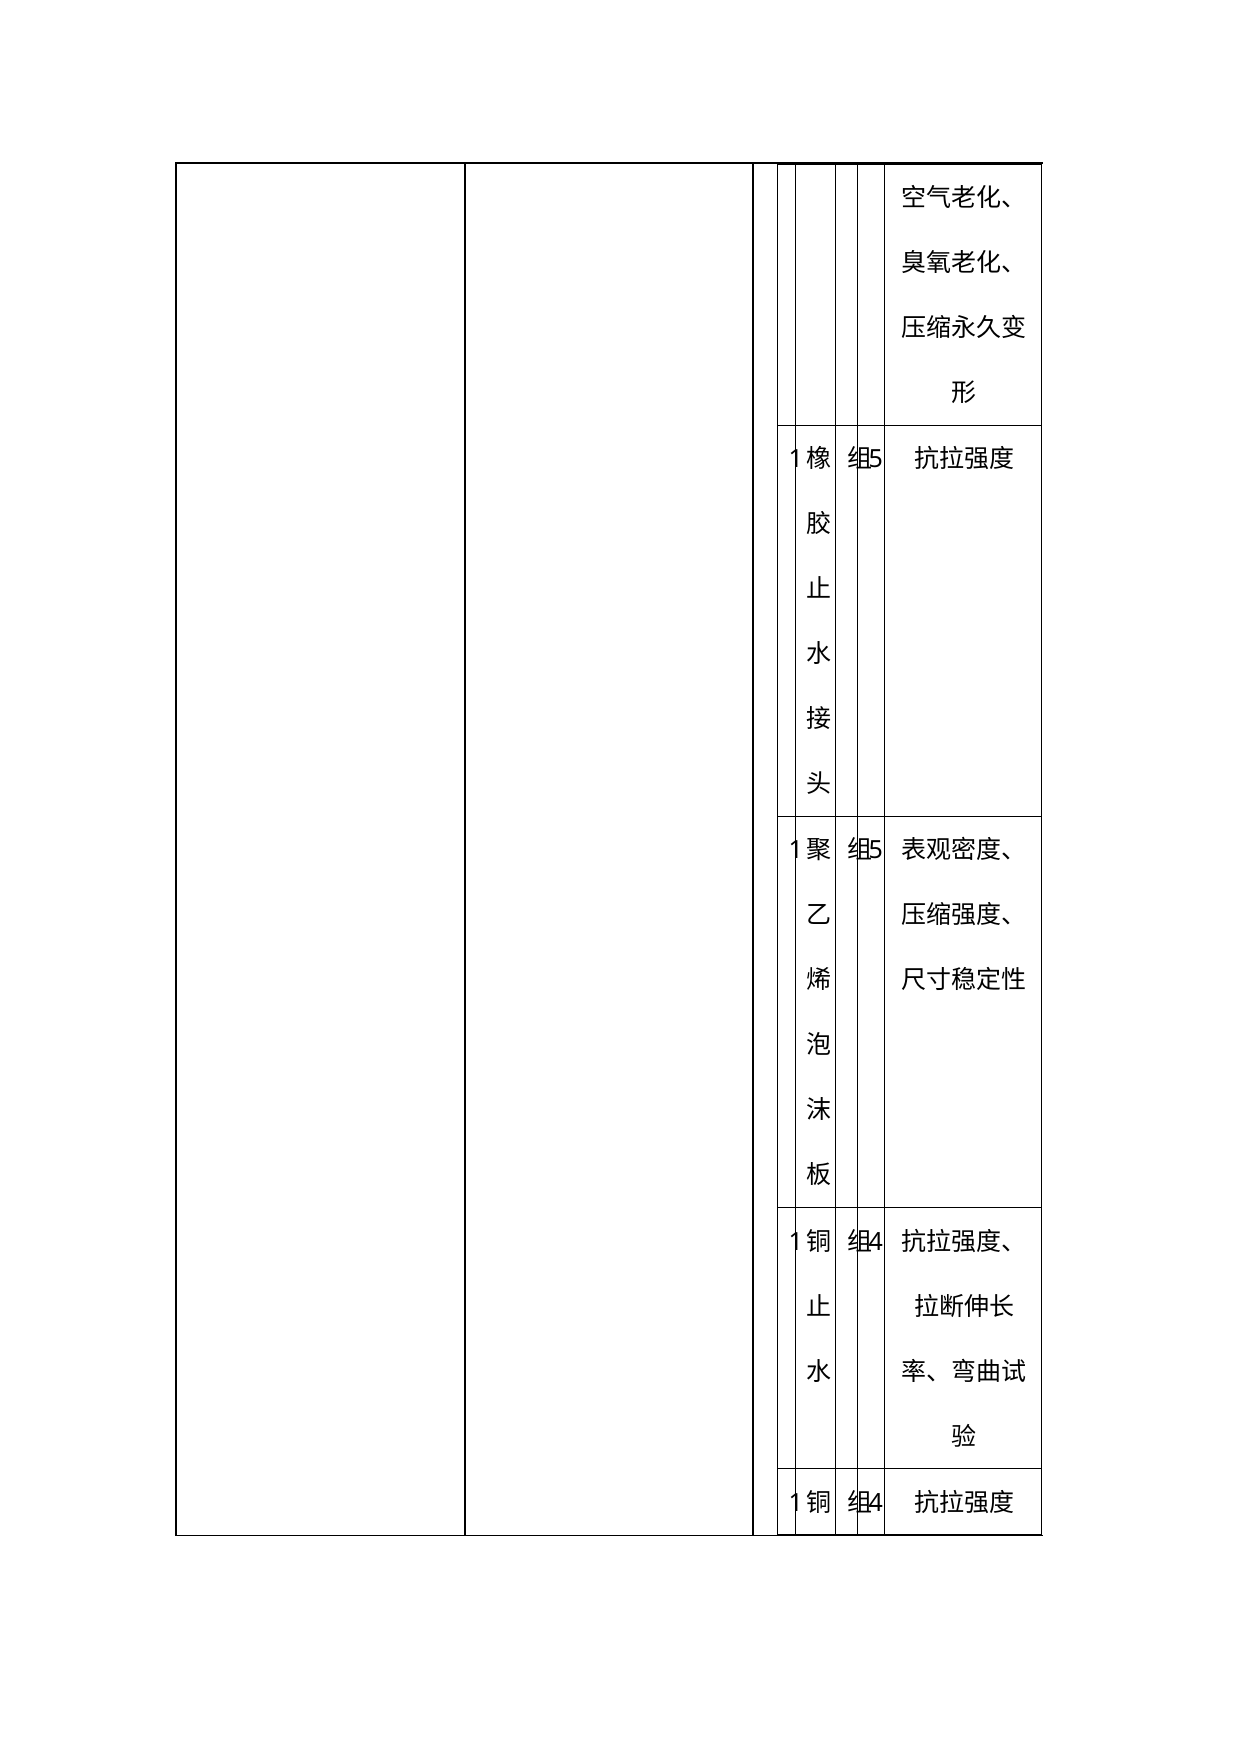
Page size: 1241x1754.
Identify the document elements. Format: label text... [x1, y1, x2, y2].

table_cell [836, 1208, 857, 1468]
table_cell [885, 1208, 1041, 1468]
table_cell 1 [177, 164, 464, 1535]
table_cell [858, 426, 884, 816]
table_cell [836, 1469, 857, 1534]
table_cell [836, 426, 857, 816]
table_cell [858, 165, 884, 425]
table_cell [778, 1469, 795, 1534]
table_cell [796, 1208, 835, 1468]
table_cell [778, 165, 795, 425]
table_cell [754, 164, 777, 1535]
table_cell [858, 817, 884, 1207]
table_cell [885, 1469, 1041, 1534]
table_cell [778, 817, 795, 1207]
table_cell [466, 164, 752, 1535]
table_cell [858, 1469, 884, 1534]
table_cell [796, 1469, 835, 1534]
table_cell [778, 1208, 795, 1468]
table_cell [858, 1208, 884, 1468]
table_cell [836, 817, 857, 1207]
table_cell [885, 165, 1041, 425]
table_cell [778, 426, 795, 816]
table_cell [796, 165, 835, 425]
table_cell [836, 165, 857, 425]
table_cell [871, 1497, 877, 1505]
